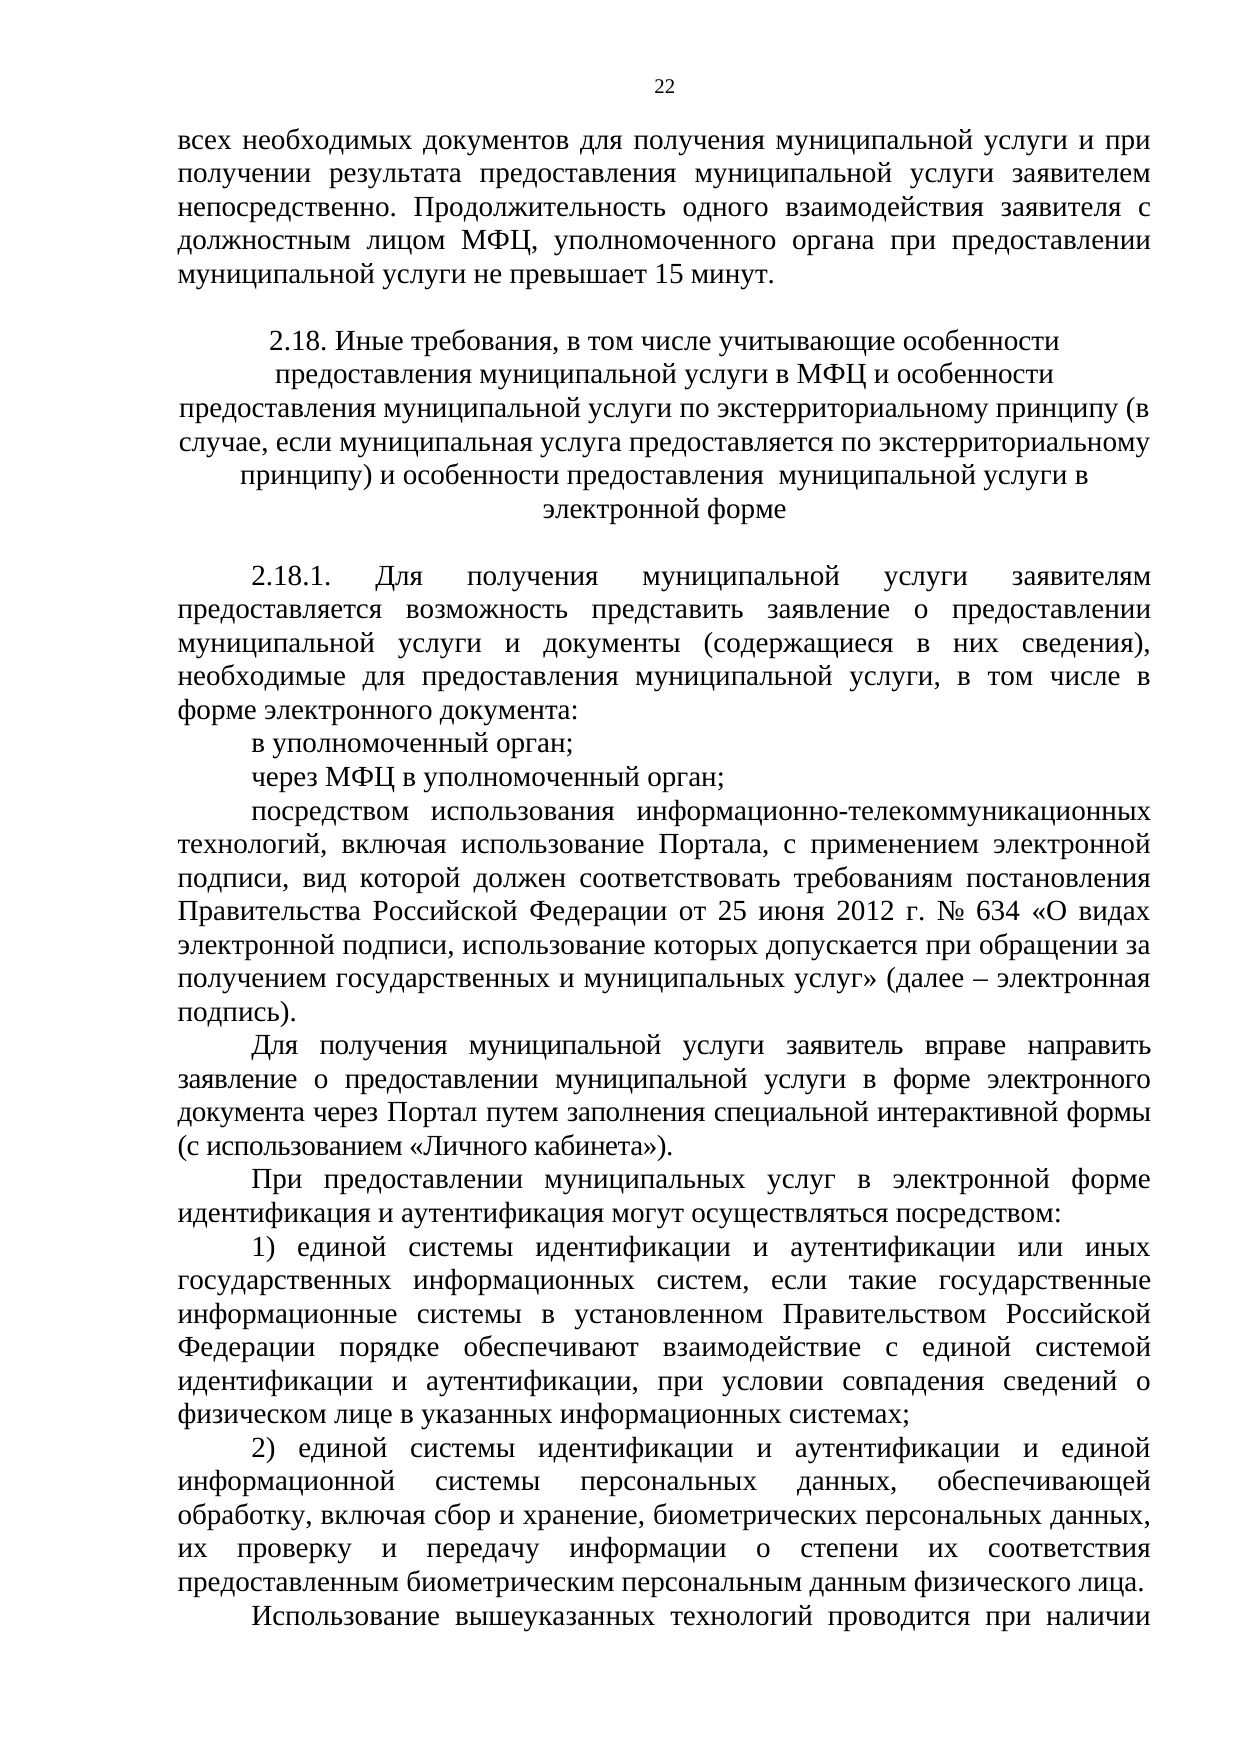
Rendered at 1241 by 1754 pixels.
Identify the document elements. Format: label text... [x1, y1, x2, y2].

text Для получения муниципальной услуги заявитель вправе направить заявление о предоставлении муниципальной услуги в форме электронного документа через Портал путем заполнения специальной интерактивной формы (с использованием «Личного кабинета»). [177, 1027, 1152, 1162]
text При предоставлении муниципальных услуг в электронной форме идентификация и аутентификация могут осуществляться посредством: [177, 1162, 1152, 1229]
text 1) единой системы идентификации и аутентификации или иных государственных информационных систем, если такие государственные информационные системы в установленном Правительством Российской Федерации порядке обеспечивают взаимодействие с единой системой идентификации и аутентификации, при условии совпадения сведений о физическом лице в указанных информационных системах; [177, 1229, 1152, 1430]
text в уполномоченный орган; [177, 726, 1152, 759]
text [177, 122, 1152, 289]
text 2) единой системы идентификации и аутентификации и единой информационной системы персональных данных, обеспечивающей обработку, включая сбор и хранение, биометрических персональных данных, их проверку и передачу информации о степени их соответствия предоставленным биометрическим персональным данным физического лица. [177, 1430, 1152, 1598]
text посредством использования информационно-телекоммуникационных технологий, включая использование Портала, с применением электронной подписи, вид которой должен соответствовать требованиям постановления Правительства Российской Федерации от 25 июня 2012 г. № 634 «О видах электронной подписи, использование которых допускается при обращении за получением государственных и муниципальных услуг» (далее – электронная подпись). [177, 793, 1152, 1027]
text 2.18.1. Для получения муниципальной услуги заявителям предоставляется возможность представить заявление о предоставлении муниципальной услуги и документы (содержащиеся в них сведения), необходимые для предоставления муниципальной услуги, в том числе в форме электронного документа: [177, 558, 1152, 726]
text 2.18. Иные требования, в том числе учитывающие особенности предоставления муниципальной услуги в МФЦ и особенности предоставления муниципальной услуги по экстерриториальному принципу (в случае, если муниципальная услуга предоставляется по экстерриториальному принципу) и особенности предоставления муниципальной услуги в электронной форме [177, 323, 1152, 524]
text через МФЦ в уполномоченный орган; [177, 759, 1152, 793]
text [177, 1598, 1152, 1631]
